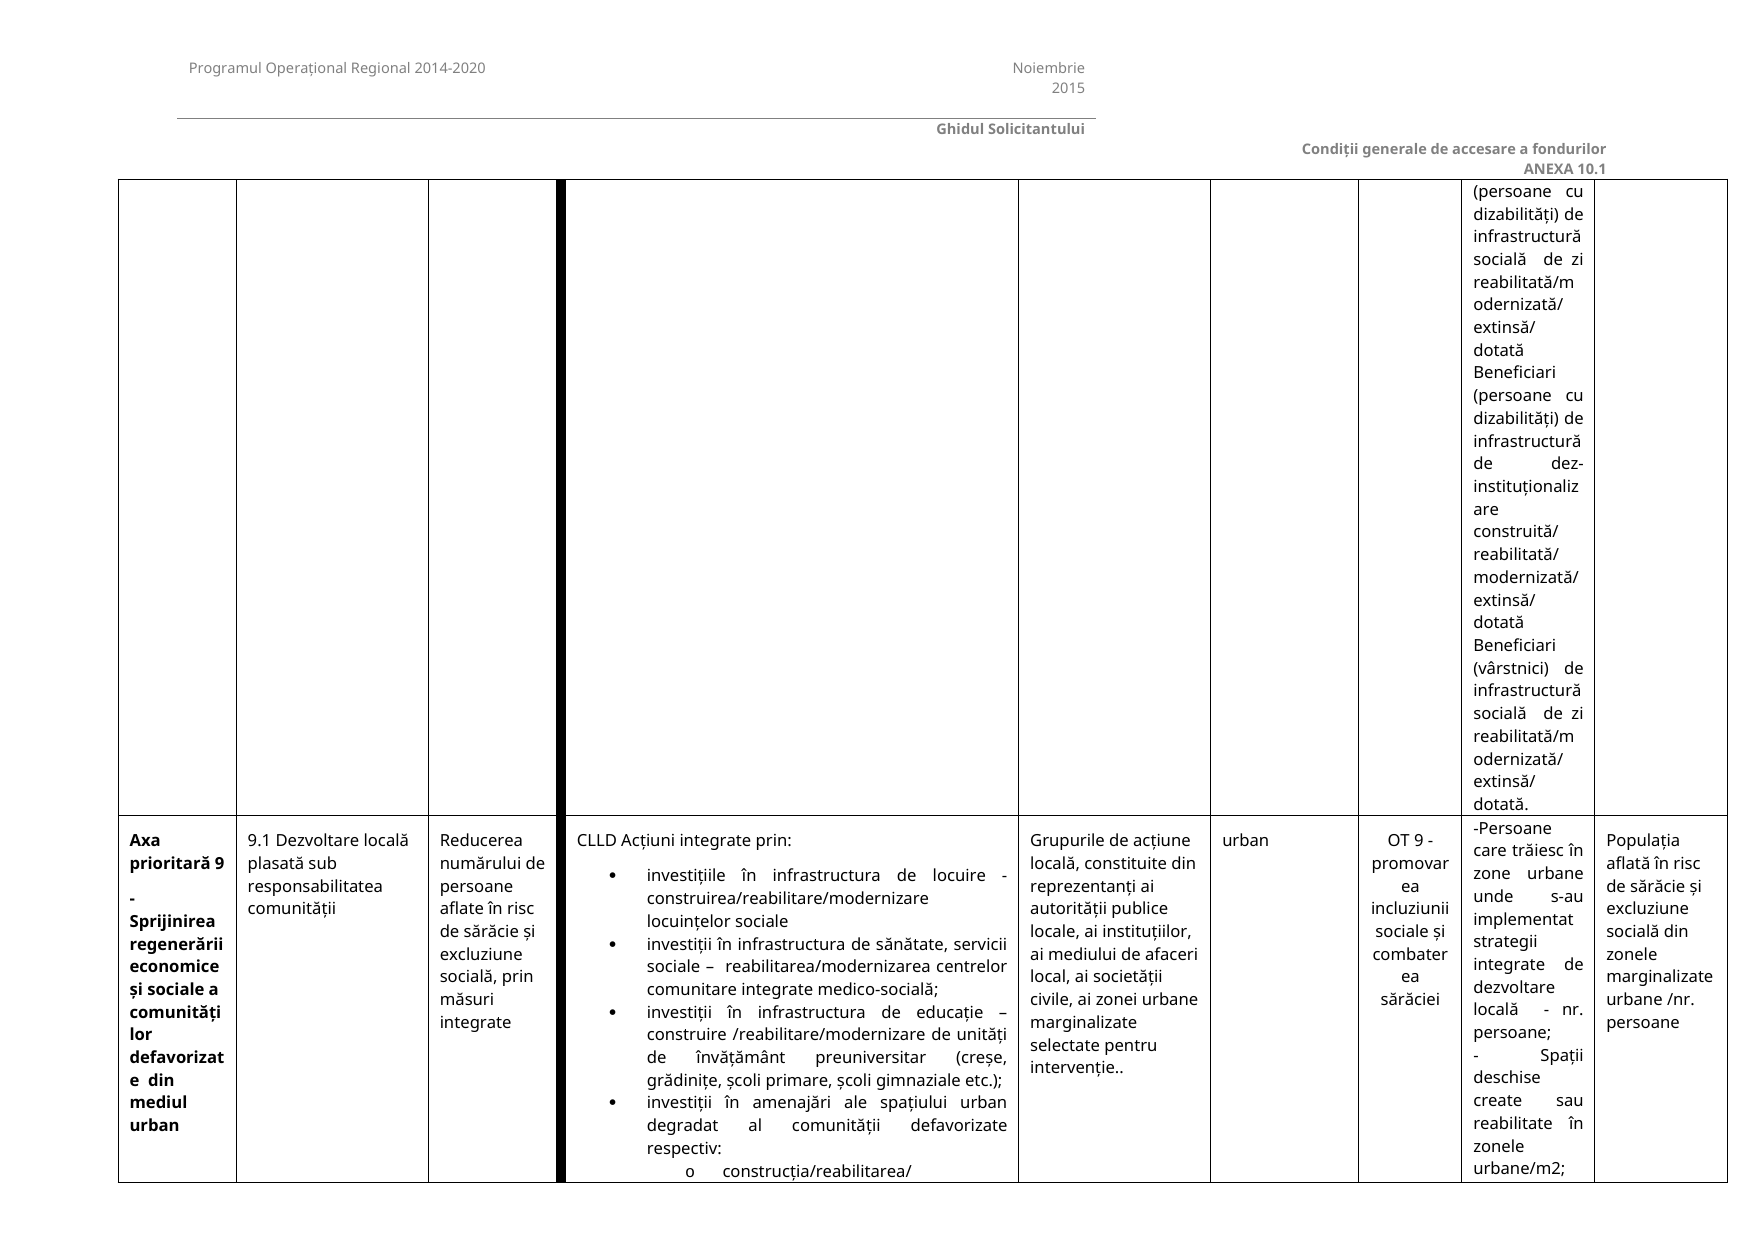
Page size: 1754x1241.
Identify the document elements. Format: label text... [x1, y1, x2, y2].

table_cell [429, 816, 556, 1182]
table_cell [237, 180, 428, 815]
table_cell urban [1211, 816, 1358, 1182]
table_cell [1019, 180, 1210, 815]
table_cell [1359, 816, 1461, 1182]
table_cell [429, 180, 556, 815]
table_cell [1462, 816, 1594, 1182]
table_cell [566, 180, 1018, 815]
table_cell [1211, 180, 1358, 815]
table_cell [1595, 180, 1727, 815]
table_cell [1462, 180, 1594, 815]
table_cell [1359, 180, 1461, 815]
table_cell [1019, 816, 1210, 1182]
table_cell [566, 816, 1018, 1182]
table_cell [119, 816, 236, 1182]
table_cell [237, 816, 428, 1182]
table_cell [1595, 816, 1727, 1182]
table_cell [119, 180, 236, 815]
